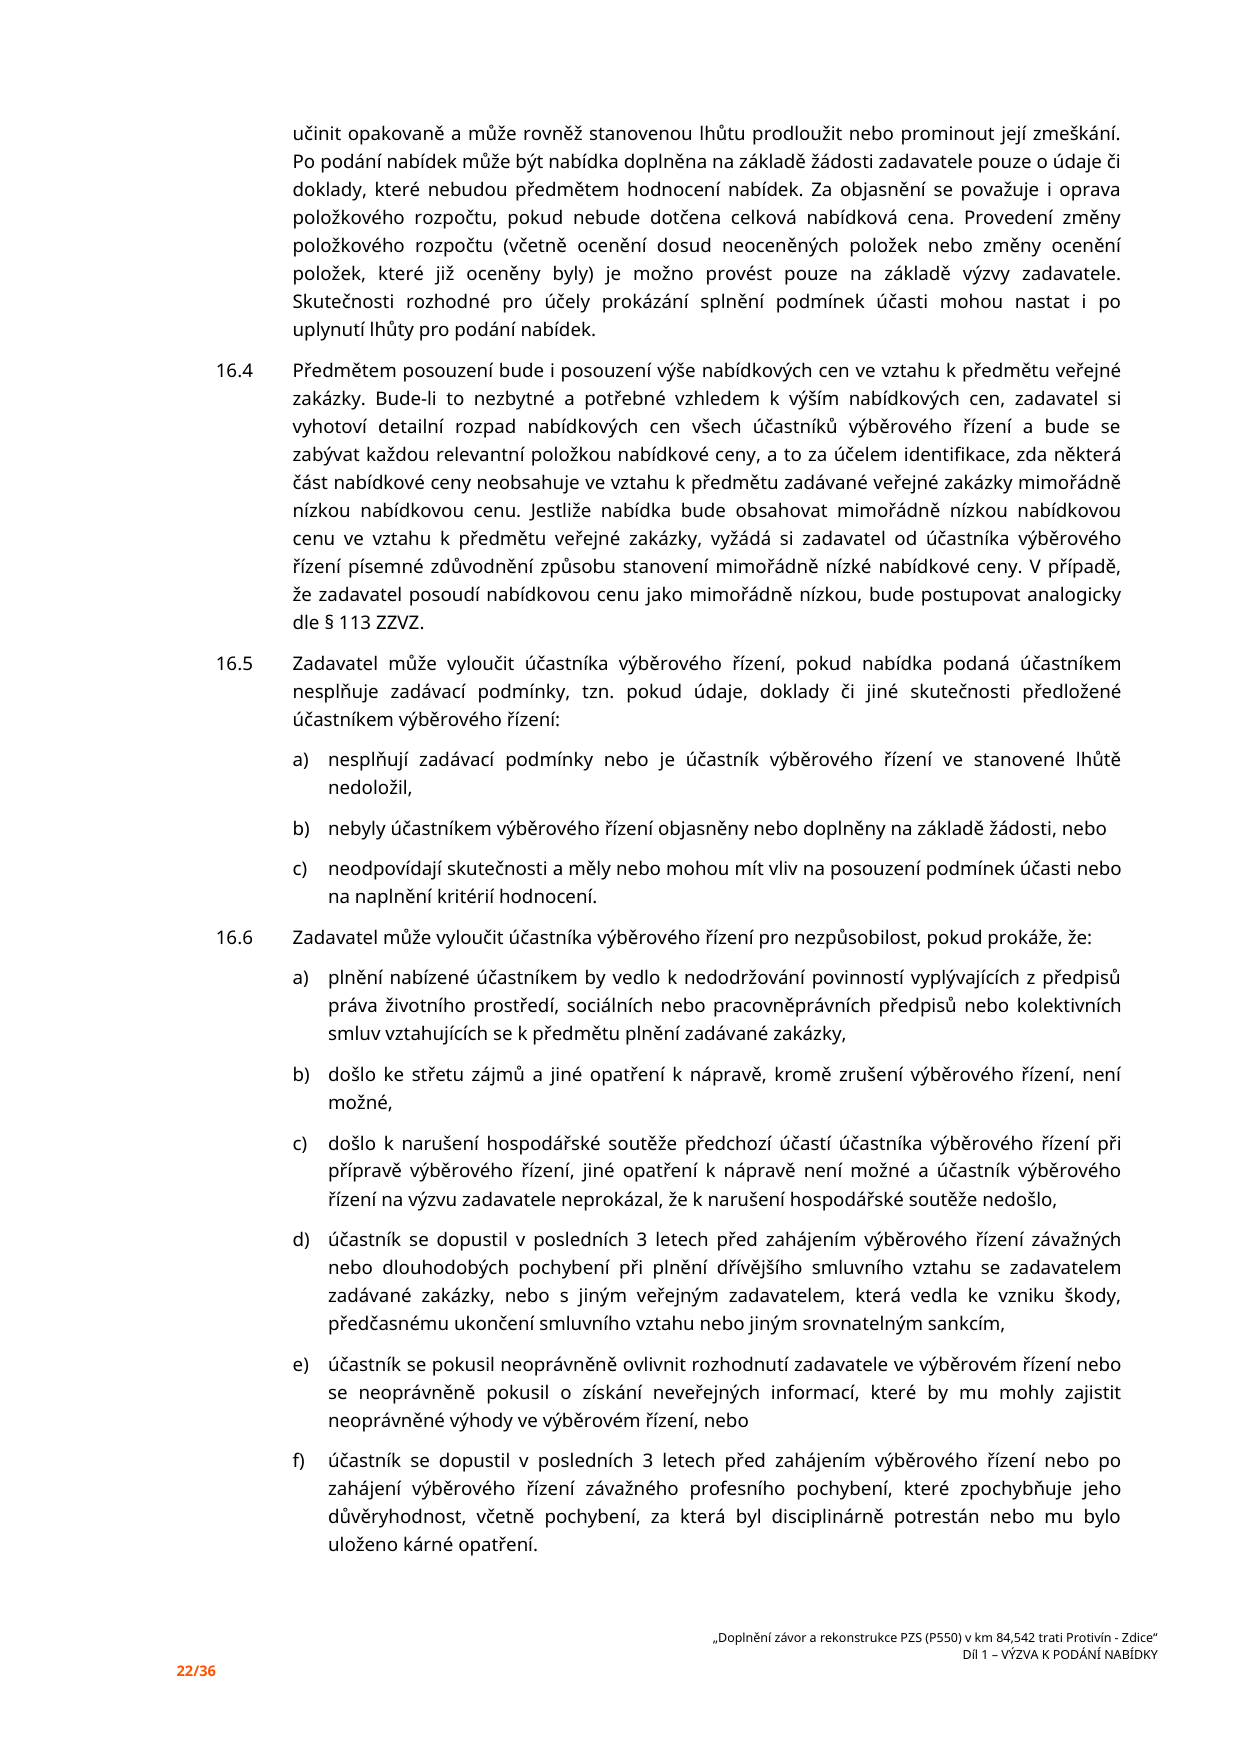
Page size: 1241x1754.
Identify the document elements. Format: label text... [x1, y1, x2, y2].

list došlo ke střetu zájmů a jiné opatření k nápravě, kromě zrušení výběrového řízení, není možné, [292, 1061, 1122, 1115]
list účastník se pokusil neoprávněně ovlivnit rozhodnutí zadavatele ve výběrovém řízení nebo se neoprávněně pokusil o získání neveřejných informací, které by mu mohly zajistit neoprávněné výhody ve výběrovém řízení, nebo [292, 1351, 1122, 1432]
list účastník se dopustil v posledních 3 letech před zahájením výběrového řízení závažných nebo dlouhodobých pochybení při plnění dřívějšího smluvního vztahu se zadavatelem zadávané zakázky, nebo s jiným veřejným zadavatelem, která vedla ke vzniku škody, předčasnému ukončení smluvního vztahu nebo jiným srovnatelným sankcím, [292, 1226, 1122, 1336]
list došlo k narušení hospodářské soutěže předchozí účastí účastníka výběrového řízení při přípravě výběrového řízení, jiné opatření k nápravě není možné a účastník výběrového řízení na výzvu zadavatele neprokázal, že k narušení hospodářské soutěže nedošlo, [292, 1130, 1122, 1211]
text Předmětem posouzení bude i posouzení výše nabídkových cen ve vztahu k předmětu veřejné zakázky. Bude-li to nezbytné a potřebné vzhledem k výším nabídkových cen, zadavatel si vyhotoví detailní rozpad nabídkových cen všech účastníků výběrového řízení a bude se zabývat každou relevantní položkou nabídkové ceny, a to za účelem identifikace, zda některá část nabídkové ceny neobsahuje ve vztahu k předmětu zadávané veřejné zakázky mimořádně nízkou nabídkovou cenu. Jestliže nabídka bude obsahovat mimořádně nízkou nabídkovou cenu ve vztahu k předmětu veřejné zakázky, vyžádá si zadavatel od účastníka výběrového řízení písemné zdůvodnění způsobu stanovení mimořádně nízké nabídkové ceny. V případě, že zadavatel posoudí nabídkovou cenu jako mimořádně nízkou, bude postupovat analogicky dle § 113 ZZVZ. [216, 357, 1122, 635]
list nebyly účastníkem výběrového řízení objasněny nebo doplněny na základě žádosti, nebo [292, 815, 1122, 841]
text Zadavatel může vyloučit účastníka výběrového řízení, pokud nabídka podaná účastníkem nesplňuje zadávací podmínky, tzn. pokud údaje, doklady či jiné skutečnosti předložené účastníkem výběrového řízení: [216, 650, 1122, 732]
list účastník se dopustil v posledních 3 letech před zahájením výběrového řízení nebo po zahájení výběrového řízení závažného profesního pochybení, které zpochybňuje jeho důvěryhodnost, včetně pochybení, za která byl disciplinárně potrestán nebo mu bylo uloženo kárné opatření. [292, 1447, 1122, 1557]
list nesplňují zadávací podmínky nebo je účastník výběrového řízení ve stanovené lhůtě nedoložil, [292, 747, 1122, 800]
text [216, 121, 1122, 342]
list neodpovídají skutečnosti a měly nebo mohou mít vliv na posouzení podmínek účasti nebo na naplnění kritérií hodnocení. [292, 856, 1122, 909]
text Zadavatel může vyloučit účastníka výběrového řízení pro nezpůsobilost, pokud prokáže, že: [216, 924, 1122, 950]
list plnění nabízené účastníkem by vedlo k nedodržování povinností vyplývajících z předpisů práva životního prostředí, sociálních nebo pracovněprávních předpisů nebo kolektivních smluv vztahujících se k předmětu plnění zadávané zakázky, [292, 965, 1122, 1046]
